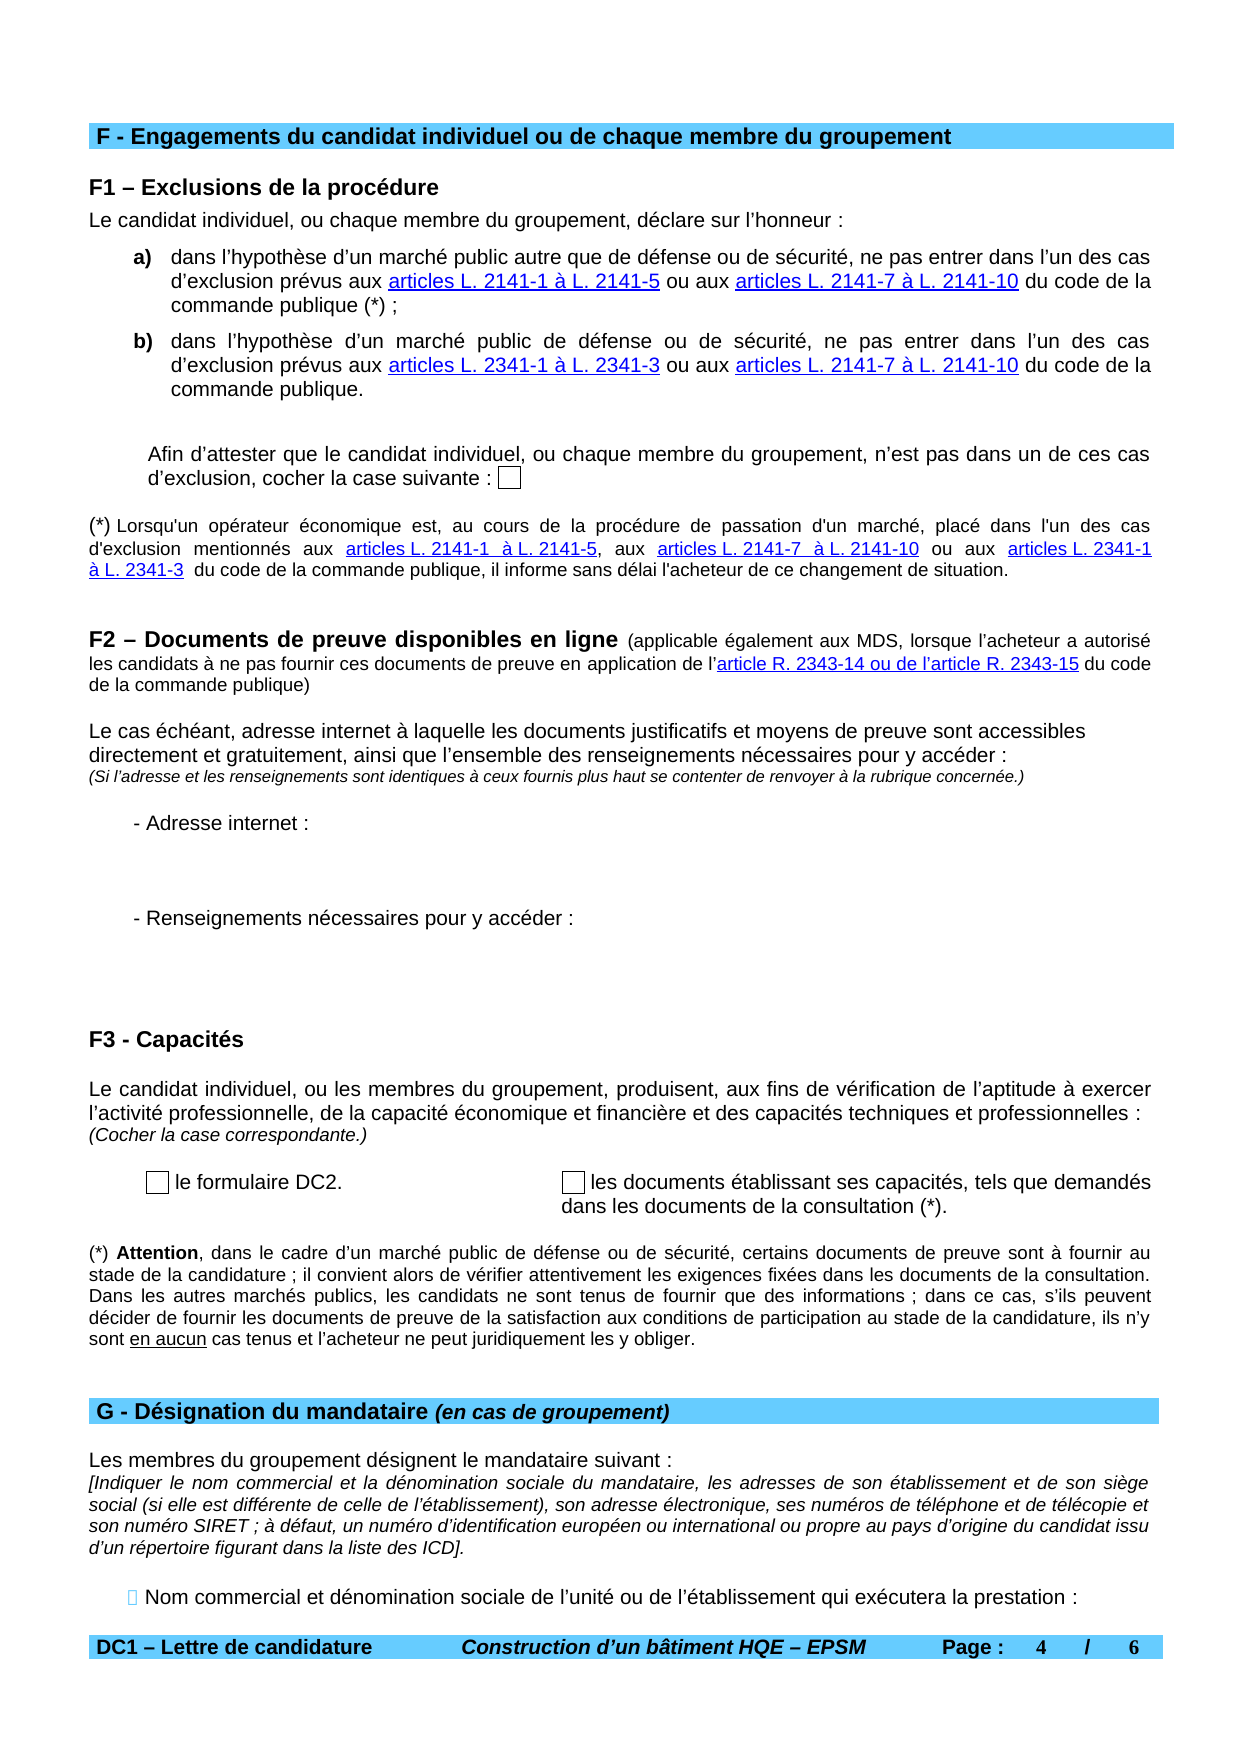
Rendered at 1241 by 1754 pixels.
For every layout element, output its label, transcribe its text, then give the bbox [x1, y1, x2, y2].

table_header F - Engagements du candidat individuel ou de chaque membre du groupement [89, 123, 1174, 149]
text (*) Lorsqu'un opérateur économique est, au cours de la procédure de passation d'un marché, placé dans l'un des cas d'exclusion mentionnés aux articles L. 2141-1 à L. 2141-5, aux articles L. 2141-7 à L. 2141-10 ou aux articles L. 2341-1 à L. 2341-3 du code de la commande publique, il informe sans délai l'acheteur de ce changement de situation. [89, 513, 1152, 580]
text F3 - Capacités [89, 1026, 1152, 1052]
table_header G - Désignation du mandataire (en cas de groupement) [89, 1398, 1159, 1424]
list dans l’hypothèse d’un marché public autre que de défense ou de sécurité, ne pas entrer dans l’un des cas d’exclusion prévus aux articles L. 2141-1 à L. 2141-5 ou aux articles L. 2141-7 à L. 2141-10 du code de la commande publique (*) ; [133, 244, 1152, 316]
text (*) Attention, dans le cadre d’un marché public de défense ou de sécurité, certains documents de preuve sont à fournir au stade de la candidature ; il convient alors de vérifier attentivement les exigences fixées dans les documents de la consultation. Dans les autres marchés publics, les candidats ne sont tenus de fournir que des informations ; dans ce cas, s’ils peuvent décider de fournir les documents de preuve de la satisfaction aux conditions de participation au stade de la candidature, ils n’y sont en aucun cas tenus et l’acheteur ne peut juridiquement les y obliger. [89, 1242, 1152, 1350]
text  Nom commercial et dénomination sociale de l’unité ou de l’établissement qui exécutera la prestation : [126, 1582, 1152, 1612]
text - Adresse internet : [133, 810, 1152, 834]
text F1 – Exclusions de la procédure [89, 173, 1152, 200]
text le formulaire DC2. les documents établissant ses capacités, tels que demandés dans les documents de la consultation (*). [146, 1170, 1152, 1218]
text Afin d’attester que le candidat individuel, ou chaque membre du groupement, n’est pas dans un de ces cas d’exclusion, cocher la case suivante : [148, 441, 1152, 489]
text Le cas échéant, adresse internet à laquelle les documents justificatifs et moyens de preuve sont accessibles directement et gratuitement, ainsi que l’ensemble des renseignements nécessaires pour y accéder : [89, 719, 1152, 767]
text [Indiquer le nom commercial et la dénomination sociale du mandataire, les adresses de son établissement et de son siège social (si elle est différente de celle de l’établissement), son adresse électronique, ses numéros de téléphone et de télécopie et son numéro SIRET ; à défaut, un numéro d’identification européen ou international ou propre au pays d’origine du candidat issu d’un répertoire figurant dans la liste des ICD]. [89, 1472, 1152, 1558]
text Les membres du groupement désignent le mandataire suivant : [89, 1448, 1152, 1472]
text Le candidat individuel, ou chaque membre du groupement, déclare sur l’honneur : [89, 208, 1152, 232]
list dans l’hypothèse d’un marché public de défense ou de sécurité, ne pas entrer dans l’un des cas d’exclusion prévus aux articles L. 2341-1 à L. 2341-3 ou aux articles L. 2141-7 à L. 2141-10 du code de la commande publique. [133, 329, 1152, 401]
text Le candidat individuel, ou les membres du groupement, produisent, aux fins de vérification de l’aptitude à exercer l’activité professionnelle, de la capacité économique et financière et des capacités techniques et professionnelles : [89, 1076, 1152, 1124]
text F2 – Documents de preuve disponibles en ligne (applicable également aux MDS, lorsque l’acheteur a autorisé les candidats à ne pas fournir ces documents de preuve en application de l’article R. 2343-14 ou de l’article R. 2343-15 du code de la commande publique) [89, 626, 1152, 695]
text - Renseignements nécessaires pour y accéder : [133, 906, 1152, 930]
text (Si l’adresse et les renseignements sont identiques à ceux fournis plus haut se contenter de renvoyer à la rubrique concernée.) [89, 767, 1152, 786]
text (Cocher la case correspondante.) [89, 1124, 1152, 1146]
